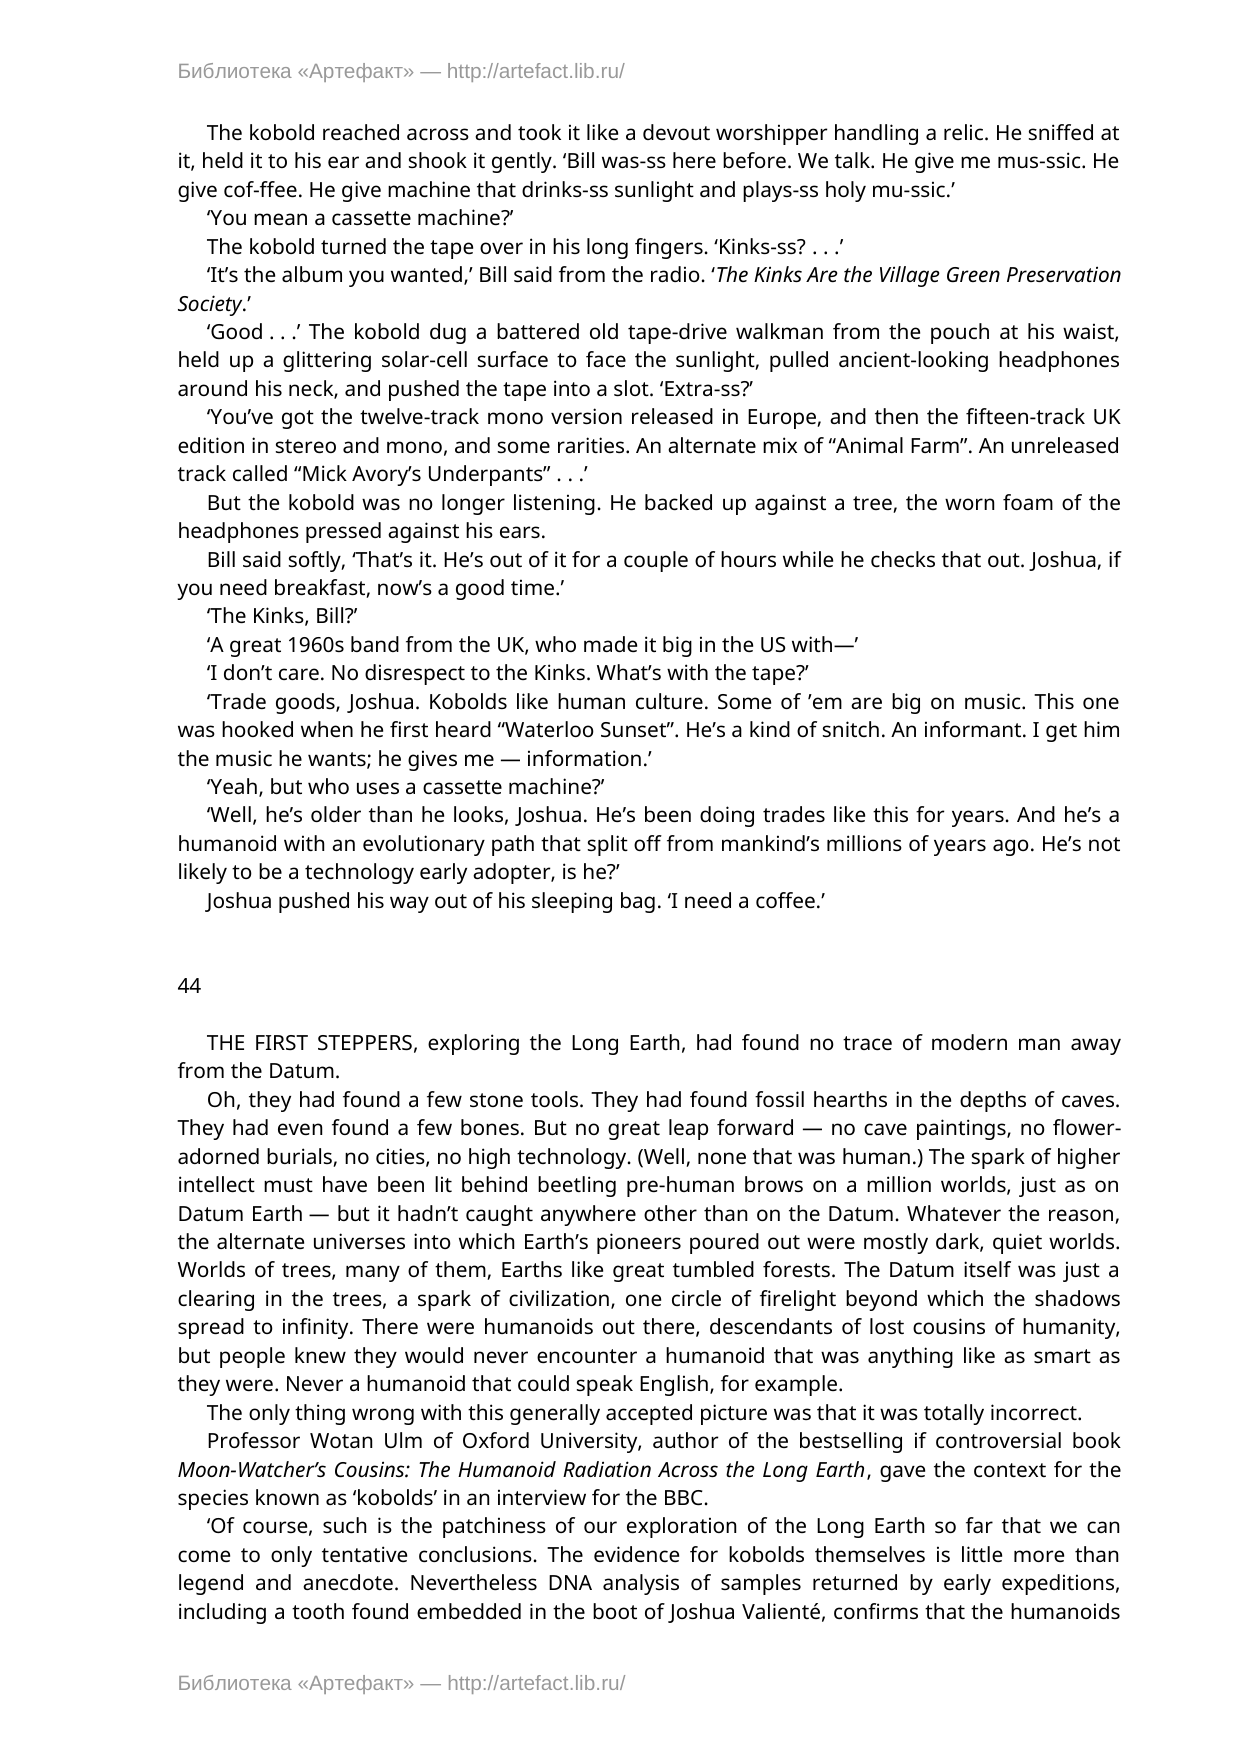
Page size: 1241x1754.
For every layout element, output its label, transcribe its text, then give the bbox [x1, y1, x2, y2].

text ‘It’s the album you wanted,’ Bill said from the radio. ‘The Kinks Are the Village Green Preservation Society.’ [177, 260, 1122, 317]
text Joshua pushed his way out of his sleeping bag. ‘I need a coffee.’ [177, 886, 1122, 914]
text But the kobold was no longer listening. He backed up against a tree, the worn foam of the headphones pressed against his ears. [177, 488, 1122, 545]
text Oh, they had found a few stone tools. They had found fossil hearths in the depths of caves. They had even found a few bones. But no great leap forward — no cave paintings, no flower-adorned burials, no cities, no high technology. (Well, none that was human.) The spark of higher intellect must have been lit behind beetling pre-human brows on a million worlds, just as on Datum Earth — but it hadn’t caught anywhere other than on the Datum. Whatever the reason, the alternate universes into which Earth’s pioneers poured out were mostly dark, quiet worlds. Worlds of trees, many of them, Earths like great tumbled forests. The Datum itself was just a clearing in the trees, a spark of civilization, one circle of firelight beyond which the shadows spread to infinity. There were humanoids out there, descendants of lost cousins of humanity, but people knew they would never encounter a humanoid that was anything like as smart as they were. Never a humanoid that could speak English, for example. [177, 1085, 1122, 1398]
text ‘A great 1960s band from the UK, who made it big in the US with—’ [177, 630, 1122, 658]
text Professor Wotan Ulm of Oxford University, author of the bestselling if controversial book Moon-Watcher’s Cousins: The Humanoid Radiation Across the Long Earth, gave the context for the species known as ‘kobolds’ in an interview for the BBC. [177, 1426, 1122, 1512]
text ‘You’ve got the twelve-track mono version released in Europe, and then the fifteen-track UK edition in stereo and mono, and some rarities. An alternate mix of “Animal Farm”. An unreleased track called “Mick Avory’s Underpants” . . .’ [177, 402, 1122, 488]
text Bill said softly, ‘That’s it. He’s out of it for a couple of hours while he checks that out. Joshua, if you need breakfast, now’s a good time.’ [177, 545, 1122, 602]
text ‘Trade goods, Joshua. Kobolds like human culture. Some of ’em are big on music. This one was hooked when he first heard “Waterloo Sunset”. He’s a kind of snitch. An informant. I get him the music he wants; he gives me — information.’ [177, 687, 1122, 772]
text The kobold turned the tape over in his long fingers. ‘Kinks-ss? . . .’ [177, 232, 1122, 260]
text The kobold reached across and took it like a devout worshipper handling a relic. He sniffed at it, held it to his ear and shook it gently. ‘Bill was-ss here before. We talk. He give me mus-ssic. He give cof-ffee. He give machine that drinks-ss sunlight and plays-ss holy mu-ssic.’ [177, 118, 1122, 203]
text ‘Well, he’s older than he looks, Joshua. He’s been doing trades like this for years. And he’s a humanoid with an evolutionary path that split off from mankind’s millions of years ago. He’s not likely to be a technology early adopter, is he?’ [177, 801, 1122, 886]
text ‘Yeah, but who uses a cassette machine?’ [177, 772, 1122, 801]
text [177, 1512, 1122, 1625]
text ‘Good . . .’ The kobold dug a battered old tape-drive walkman from the pouch at his waist, held up a glittering solar-cell surface to face the sunlight, pulled ancient-looking headphones around his neck, and pushed the tape into a slot. ‘Extra-ss?’ [177, 317, 1122, 402]
text THE FIRST STEPPERS, exploring the Long Earth, had found no trace of modern man away from the Datum. [177, 1028, 1122, 1085]
text ‘The Kinks, Bill?’ [177, 602, 1122, 630]
text The only thing wrong with this generally accepted picture was that it was totally incorrect. [177, 1398, 1122, 1426]
subtitle 44 [177, 971, 1122, 1000]
text ‘You mean a cassette machine?’ [177, 203, 1122, 232]
text ‘I don’t care. No disrespect to the Kinks. What’s with the tape?’ [177, 658, 1122, 687]
